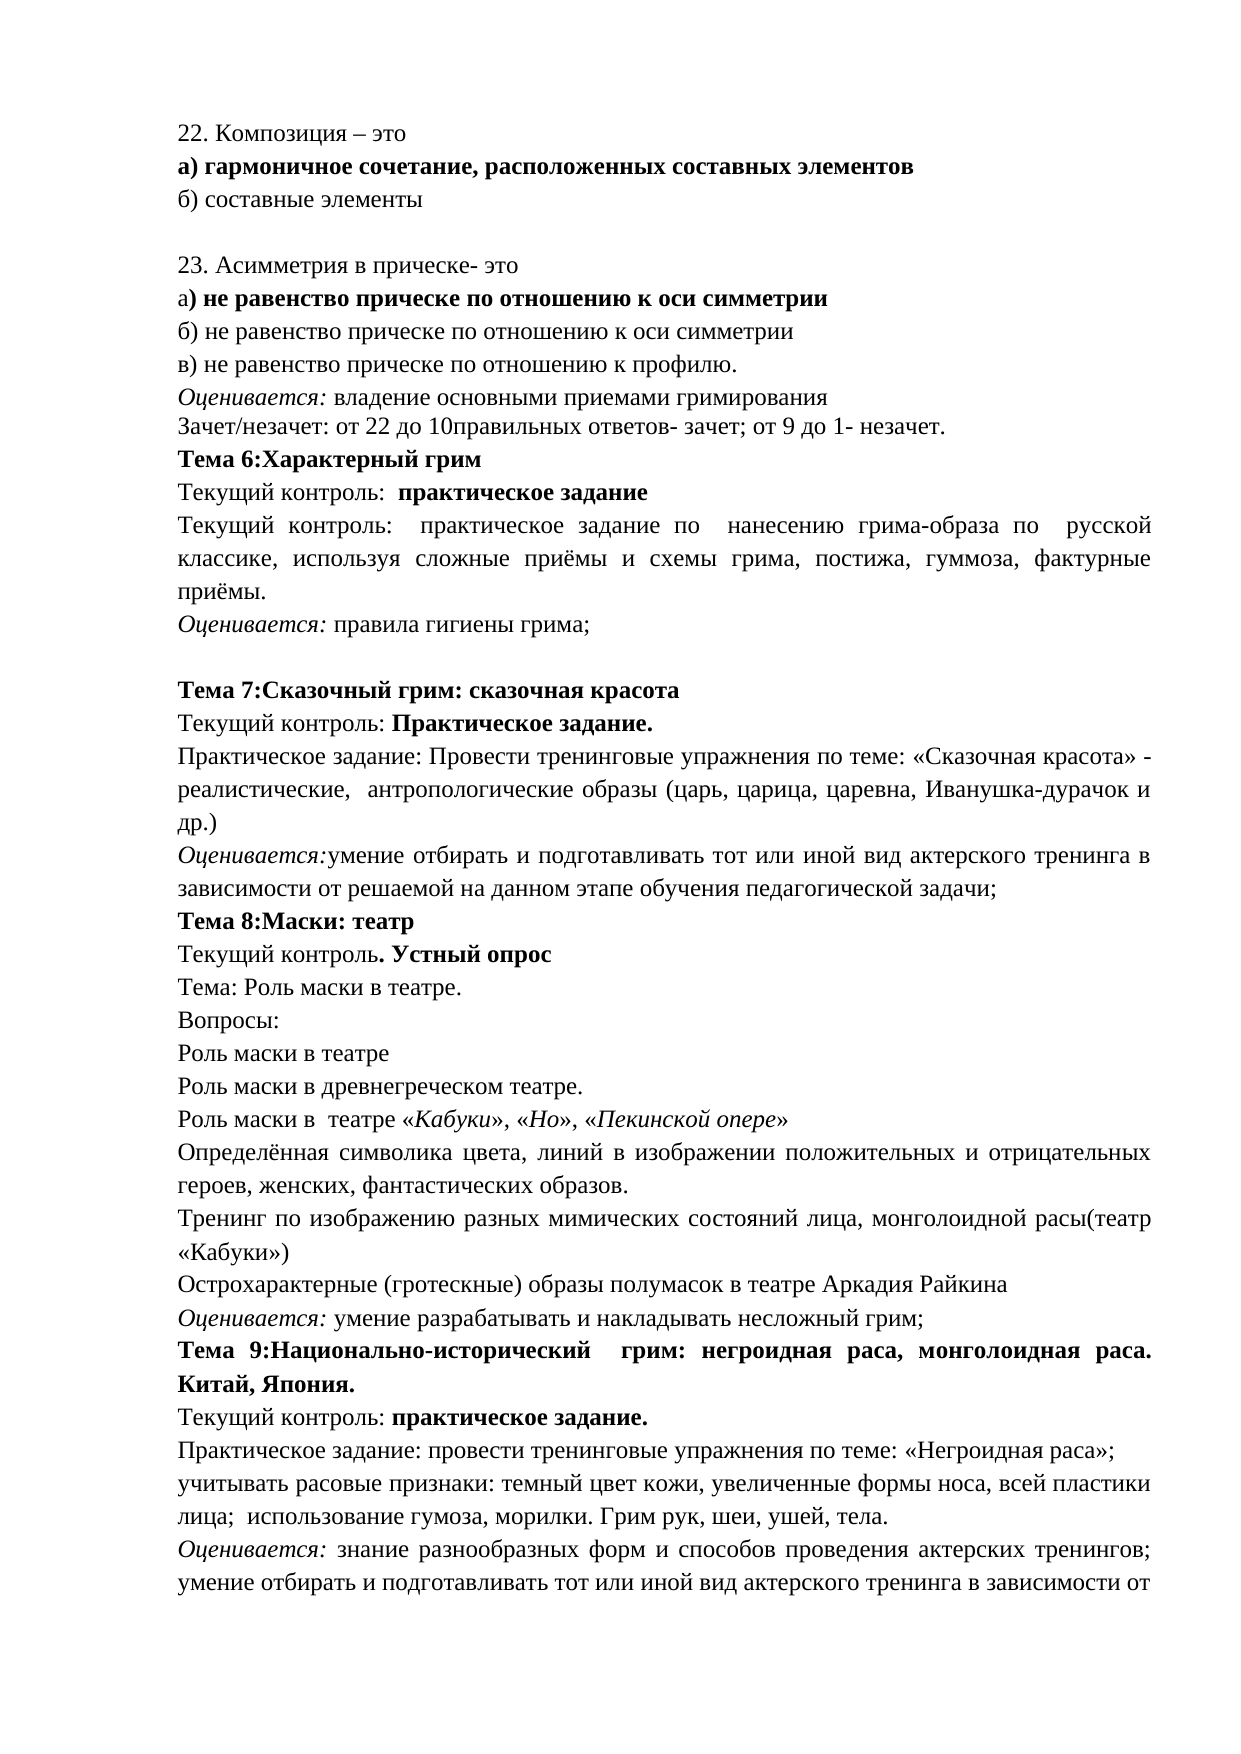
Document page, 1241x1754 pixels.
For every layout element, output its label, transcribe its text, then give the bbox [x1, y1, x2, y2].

text Тема 8:Маски: театр [177, 906, 1152, 935]
list б) не равенство прическе по отношению к оси симметрии [177, 316, 1152, 345]
text учитывать расовые признаки: темный цвет кожи, увеличенные формы носа, всей пластики лица; использование гумоза, морилки. Грим рук, шеи, ушей, тела. [177, 1468, 1152, 1529]
list а) не равенство прическе по отношению к оси симметрии [177, 283, 1152, 312]
text Тема 9:Национально-исторический грим: негроидная раса, монголоидная раса. Китай, Япония. [177, 1336, 1152, 1397]
list в) не равенство прическе по отношению к профилю. [177, 349, 1152, 378]
text Зачет/незачет: от 22 до 10правильных ответов- зачет; от 9 до 1- незачет. [177, 411, 1152, 440]
text Тема 7:Сказочный грим: сказочная красота [177, 675, 1152, 704]
list 22. Композиция – это [177, 118, 1152, 147]
text Тренинг по изображению разных мимических состояний лица, монголоидной расы(театр «Кабуки») [177, 1203, 1152, 1265]
text Текущий контроль: практическое задание по нанесению грима-образа по русской классике, используя сложные приёмы и схемы грима, постижа, гуммоза, фактурные приёмы. [177, 510, 1152, 605]
text Острохарактерные (гротескные) образы полумасок в театре Аркадия Райкина [177, 1269, 1152, 1298]
text Текущий контроль. Устный опрос [177, 939, 1152, 968]
text Оценивается: правила гигиены грима; [177, 609, 1152, 638]
text Роль маски в театре «Кабуки», «Но», «Пекинской опере» [177, 1104, 1152, 1133]
text Роль маски в древнегреческом театре. [177, 1071, 1152, 1100]
list 23. Асимметрия в прическе- это [177, 250, 1152, 279]
text Текущий контроль: Практическое задание. [177, 708, 1152, 737]
text Определённая символика цвета, линий в изображении положительных и отрицательных героев, женских, фантастических образов. [177, 1137, 1152, 1199]
text Текущий контроль: практическое задание [177, 477, 1152, 506]
text Оценивается:умение отбирать и подготавливать тот или иной вид актерского тренинга в зависимости от решаемой на данном этапе обучения педагогической задачи; [177, 840, 1152, 902]
text Тема 6:Характерный грим [177, 444, 1152, 473]
text Практическое задание: Провести тренинговые упражнения по теме: «Сказочная красота» - реалистические, антропологические образы (царь, царица, царевна, Иванушка-дурачок и др.) [177, 741, 1152, 836]
list б) составные элементы [177, 184, 1152, 213]
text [177, 1534, 1152, 1596]
list а) гармоничное сочетание, расположенных составных элементов [177, 151, 1152, 180]
text Тема: Роль маски в театре. [177, 972, 1152, 1001]
text Оценивается: умение разрабатывать и накладывать несложный грим; [177, 1303, 1152, 1331]
text Вопросы: [177, 1005, 1152, 1034]
text Роль маски в театре [177, 1038, 1152, 1067]
text Практическое задание: провести тренинговые упражнения по теме: «Негроидная раса»; [177, 1435, 1152, 1463]
text Оценивается: владение основными приемами гримирования [177, 382, 1152, 411]
text Текущий контроль: практическое задание. [177, 1402, 1152, 1430]
